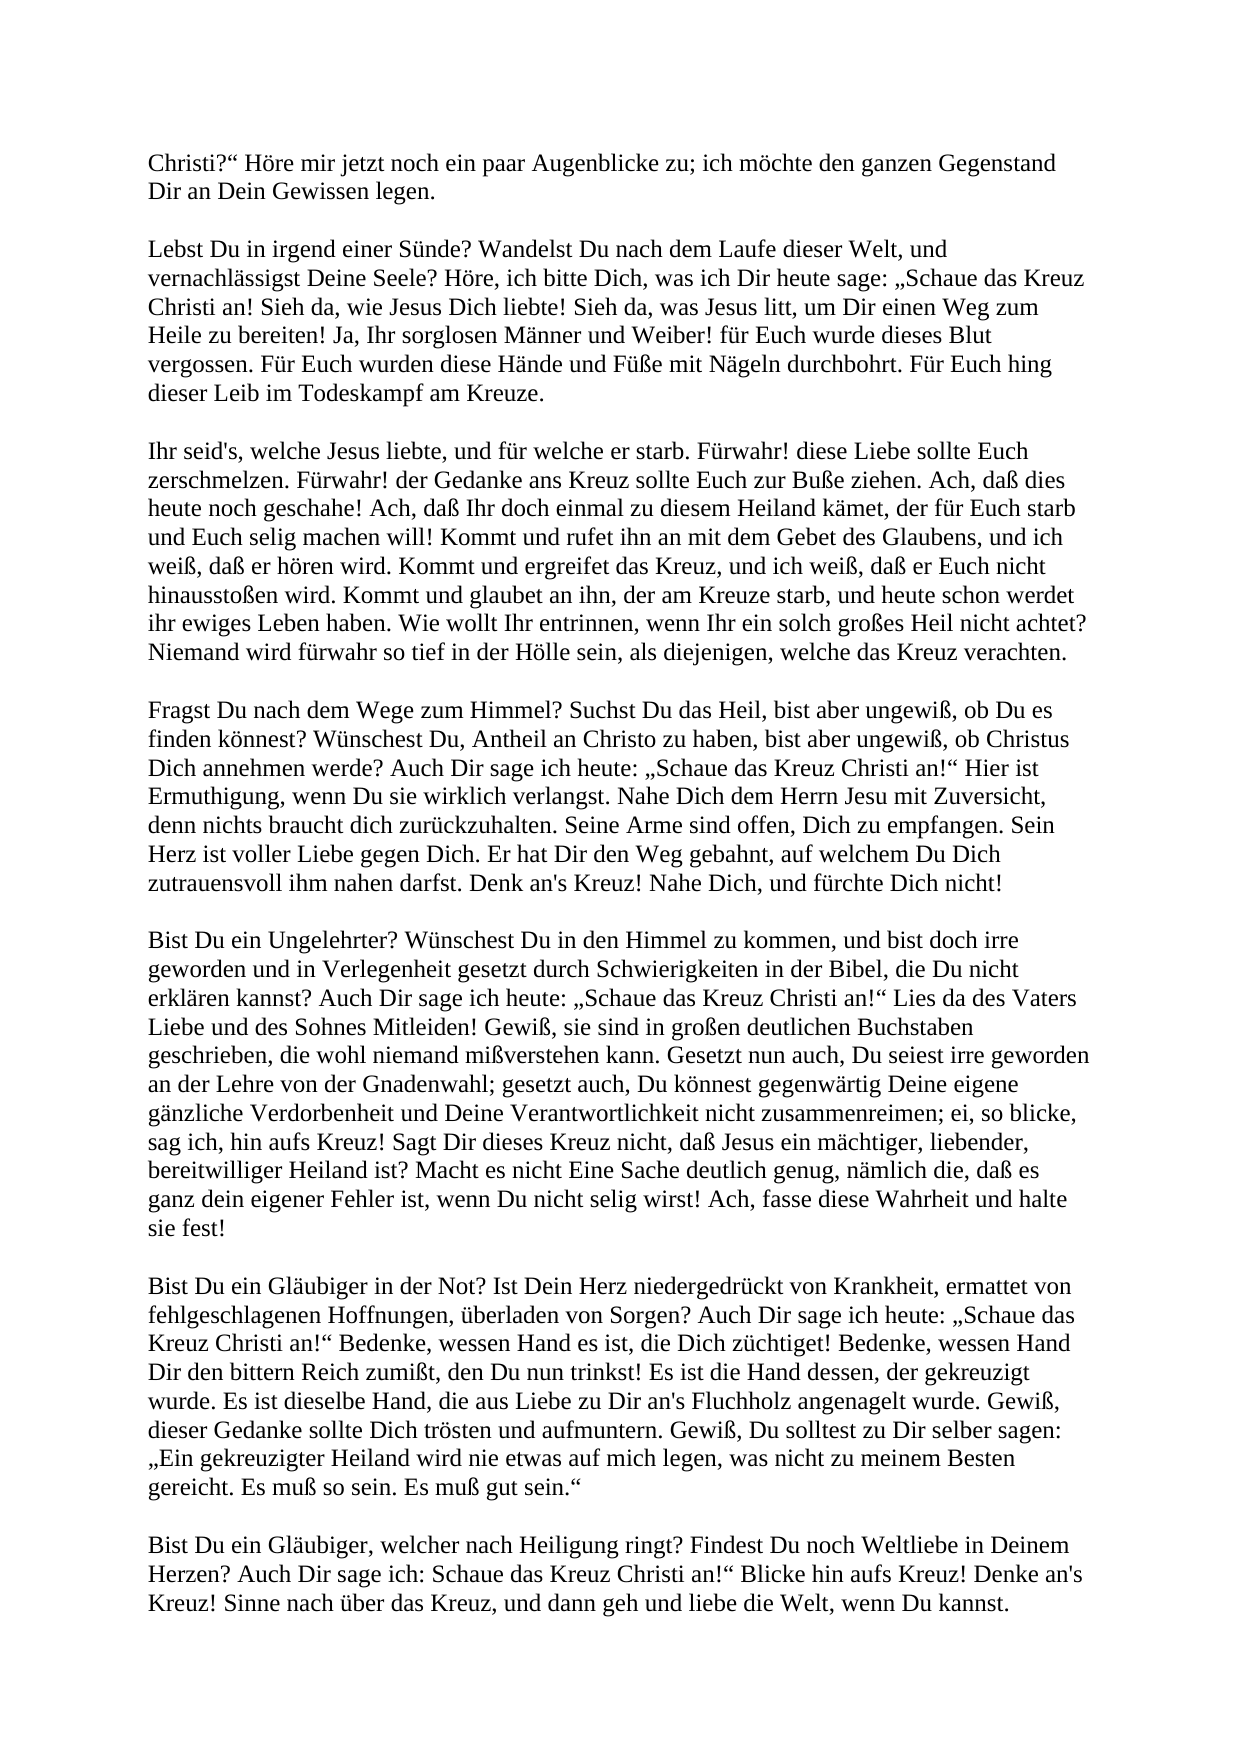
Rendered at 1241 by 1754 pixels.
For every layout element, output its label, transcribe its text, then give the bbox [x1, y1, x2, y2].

text Bist Du ein Ungelehrter? Wünschest Du in den Himmel zu kommen, und bist doch irre geworden und in Verlegenheit gesetzt durch Schwierigkeiten in der Bibel, die Du nicht erklären kannst? Auch Dir sage ich heute: „Schaue das Kreuz Christi an!“ Lies da des Vaters Liebe und des Sohnes Mitleiden! Gewiß, sie sind in großen deutlichen Buchstaben geschrieben, die wohl niemand mißverstehen kann. Gesetzt nun auch, Du seiest irre geworden an der Lehre von der Gnadenwahl; gesetzt auch, Du könnest gegenwärtig Deine eigene gänzliche Verdorbenheit und Deine Verantwortlichkeit nicht zusammenreimen; ei, so blicke, sag ich, hin aufs Kreuz! Sagt Dir dieses Kreuz nicht, daß Jesus ein mächtiger, liebender, bereitwilliger Heiland ist? Macht es nicht Eine Sache deutlich genug, nämlich die, daß es ganz dein eigener Fehler ist, wenn Du nicht selig wirst! Ach, fasse diese Wahrheit und halte sie fest! [148, 926, 1093, 1242]
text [148, 148, 1093, 205]
text Lebst Du in irgend einer Sünde? Wandelst Du nach dem Laufe dieser Welt, und vernachlässigst Deine Seele? Höre, ich bitte Dich, was ich Dir heute sage: „Schaue das Kreuz Christi an! Sieh da, wie Jesus Dich liebte! Sieh da, was Jesus litt, um Dir einen Weg zum Heile zu bereiten! Ja, Ihr sorglosen Männer und Weiber! für Euch wurde dieses Blut vergossen. Für Euch wurden diese Hände und Füße mit Nägeln durchbohrt. Für Euch hing dieser Leib im Todeskampf am Kreuze. [148, 234, 1093, 407]
text Fragst Du nach dem Wege zum Himmel? Suchst Du das Heil, bist aber ungewiß, ob Du es finden könnest? Wünschest Du, Antheil an Christo zu haben, bist aber ungewiß, ob Christus Dich annehmen werde? Auch Dir sage ich heute: „Schaue das Kreuz Christi an!“ Hier ist Ermuthigung, wenn Du sie wirklich verlangst. Nahe Dich dem Herrn Jesu mit Zuversicht, denn nichts braucht dich zurückzuhalten. Seine Arme sind offen, Dich zu empfangen. Sein Herz ist voller Liebe gegen Dich. Er hat Dir den Weg gebahnt, auf welchem Du Dich zutrauensvoll ihm nahen darfst. Denk an's Kreuz! Nahe Dich, und fürchte Dich nicht! [148, 695, 1093, 896]
text Bist Du ein Gläubiger in der Not? Ist Dein Herz niedergedrückt von Krankheit, ermattet von fehlgeschlagenen Hoffnungen, überladen von Sorgen? Auch Dir sage ich heute: „Schaue das Kreuz Christi an!“ Bedenke, wessen Hand es ist, die Dich züchtiget! Bedenke, wessen Hand Dir den bittern Reich zumißt, den Du nun trinkst! Es ist die Hand dessen, der gekreuzigt wurde. Es ist dieselbe Hand, die aus Liebe zu Dir an's Fluchholz angenagelt wurde. Gewiß, dieser Gedanke sollte Dich trösten und aufmuntern. Gewiß, Du solltest zu Dir selber sagen: „Ein gekreuzigter Heiland wird nie etwas auf mich legen, was nicht zu meinem Besten gereicht. Es muß so sein. Es muß gut sein.“ [148, 1271, 1093, 1501]
text Bist Du ein Gläubiger, welcher nach Heiligung ringt? Findest Du noch Weltliebe in Deinem Herzen? Auch Dir sage ich: Schaue das Kreuz Christi an!“ Blicke hin aufs Kreuz! Denke an's Kreuz! Sinne nach über das Kreuz, und dann geh und liebe die Welt, wenn Du kannst. [148, 1530, 1093, 1616]
text Ihr seid's, welche Jesus liebte, und für welche er starb. Fürwahr! diese Liebe sollte Euch zerschmelzen. Fürwahr! der Gedanke ans Kreuz sollte Euch zur Buße ziehen. Ach, daß dies heute noch geschahe! Ach, daß Ihr doch einmal zu diesem Heiland kämet, der für Euch starb und Euch selig machen will! Kommt und rufet ihn an mit dem Gebet des Glaubens, und ich weiß, daß er hören wird. Kommt und ergreifet das Kreuz, und ich weiß, daß er Euch nicht hinausstoßen wird. Kommt und glaubet an ihn, der am Kreuze starb, und heute schon werdet ihr ewiges Leben haben. Wie wollt Ihr entrinnen, wenn Ihr ein solch großes Heil nicht achtet? Niemand wird fürwahr so tief in der Hölle sein, als diejenigen, welche das Kreuz verachten. [148, 436, 1093, 666]
